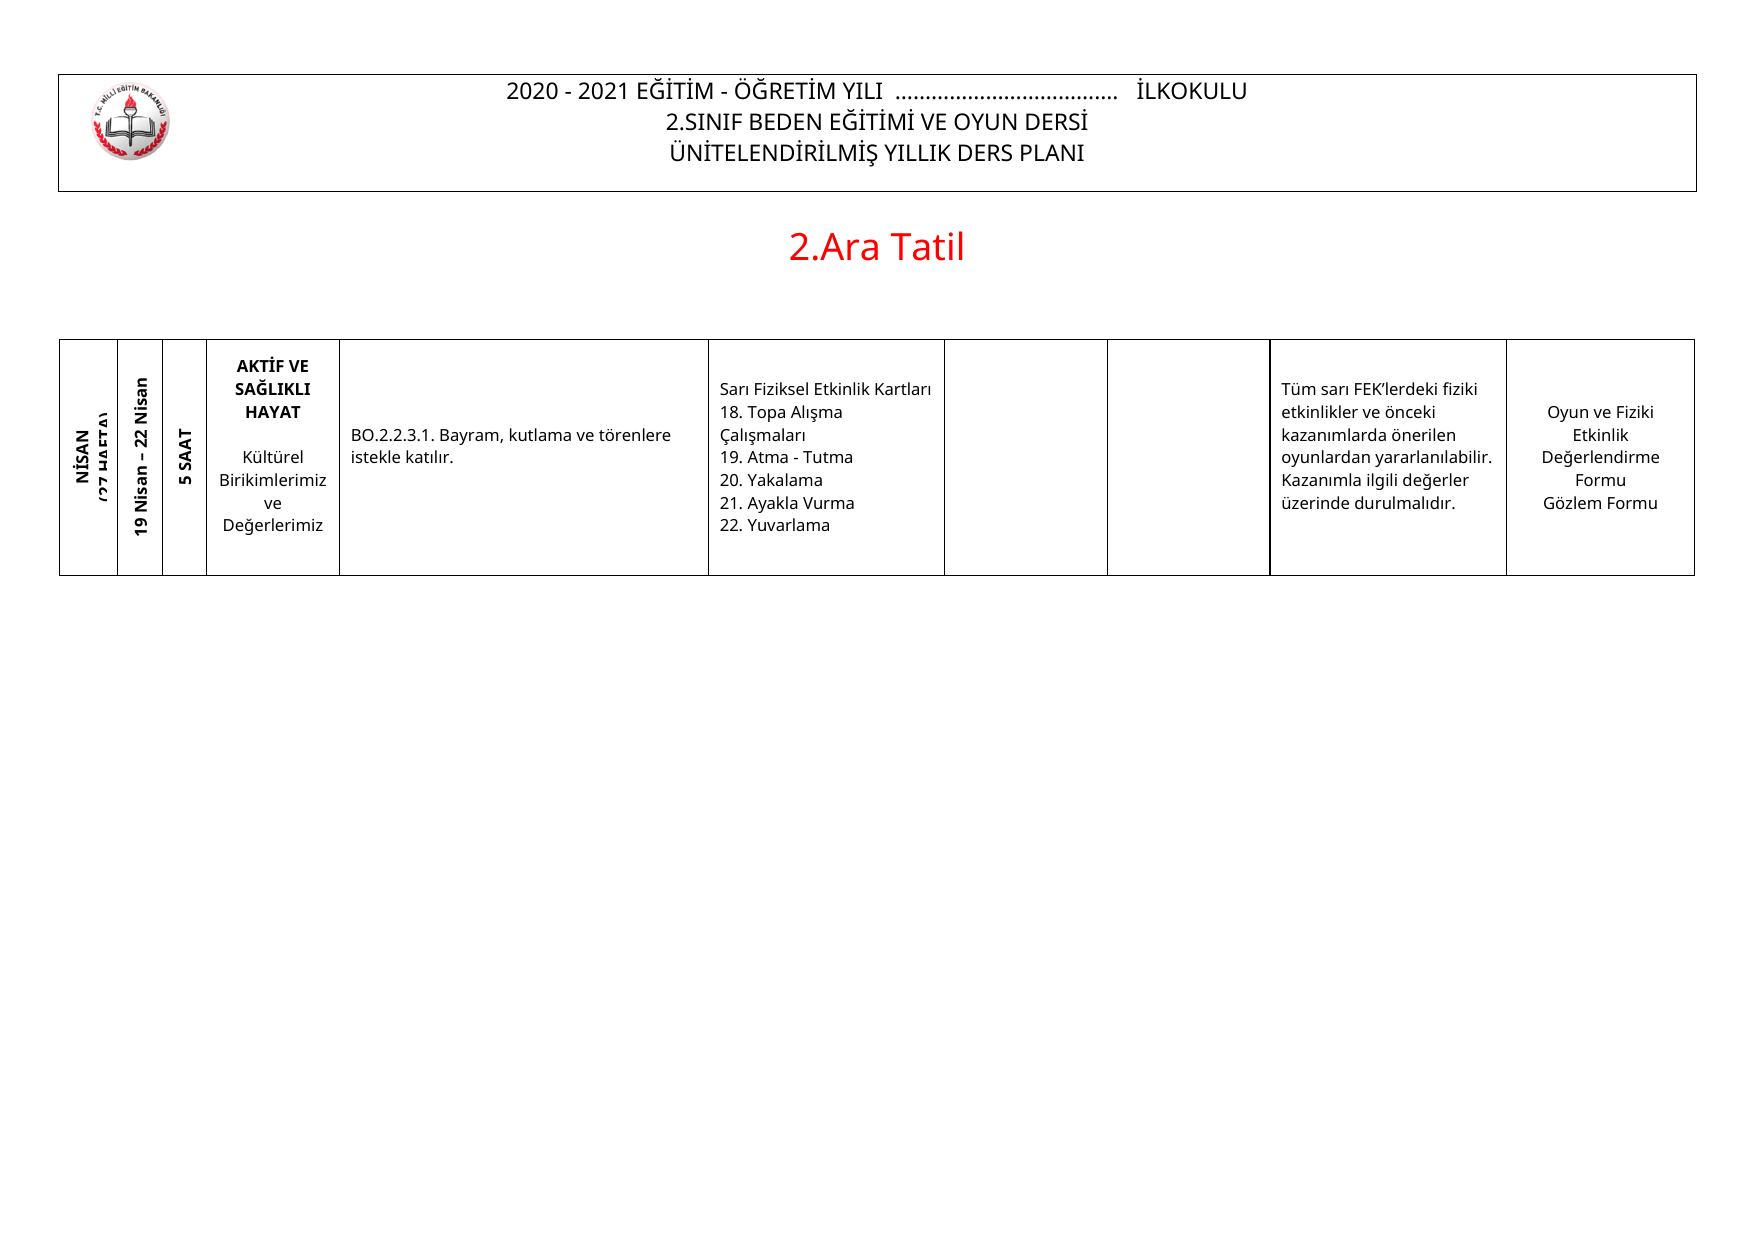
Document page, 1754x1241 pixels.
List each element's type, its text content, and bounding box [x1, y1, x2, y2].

table_header [945, 340, 1107, 575]
table_header Tüm sarı FEK’lerdeki fiziki etkinlikler ve önceki kazanımlarda önerilen oyunlardan yararlanılabilir. Kazanımla ilgili değerler üzerinde durulmalıdır. [1271, 340, 1506, 575]
table_header 5 SAAT [163, 340, 206, 575]
table_header 19 Nisan – 22 Nisan [118, 340, 162, 575]
picture [85, 77, 175, 167]
table_header NİSAN (27.HAFTA) [60, 340, 117, 575]
text 2.Ara Tatil [59, 220, 1695, 271]
table_header Sarı Fiziksel Etkinlik Kartları 18. Topa Alışma Çalışmaları 19. Atma - Tutma 20. Yakalama 21. Ayakla Vurma 22. Yuvarlama [709, 340, 944, 575]
table_header BO.2.2.3.1. Bayram, kutlama ve törenlere istekle katılır. [340, 340, 708, 575]
table_header Oyun ve Fiziki Etkinlik Değerlendirme Formu Gözlem Formu [1507, 340, 1694, 575]
table_header AKTİF VE SAĞLIKLI HAYAT Kültürel Birikimlerimiz ve Değerlerimiz [207, 340, 339, 575]
table_header [1108, 340, 1269, 575]
